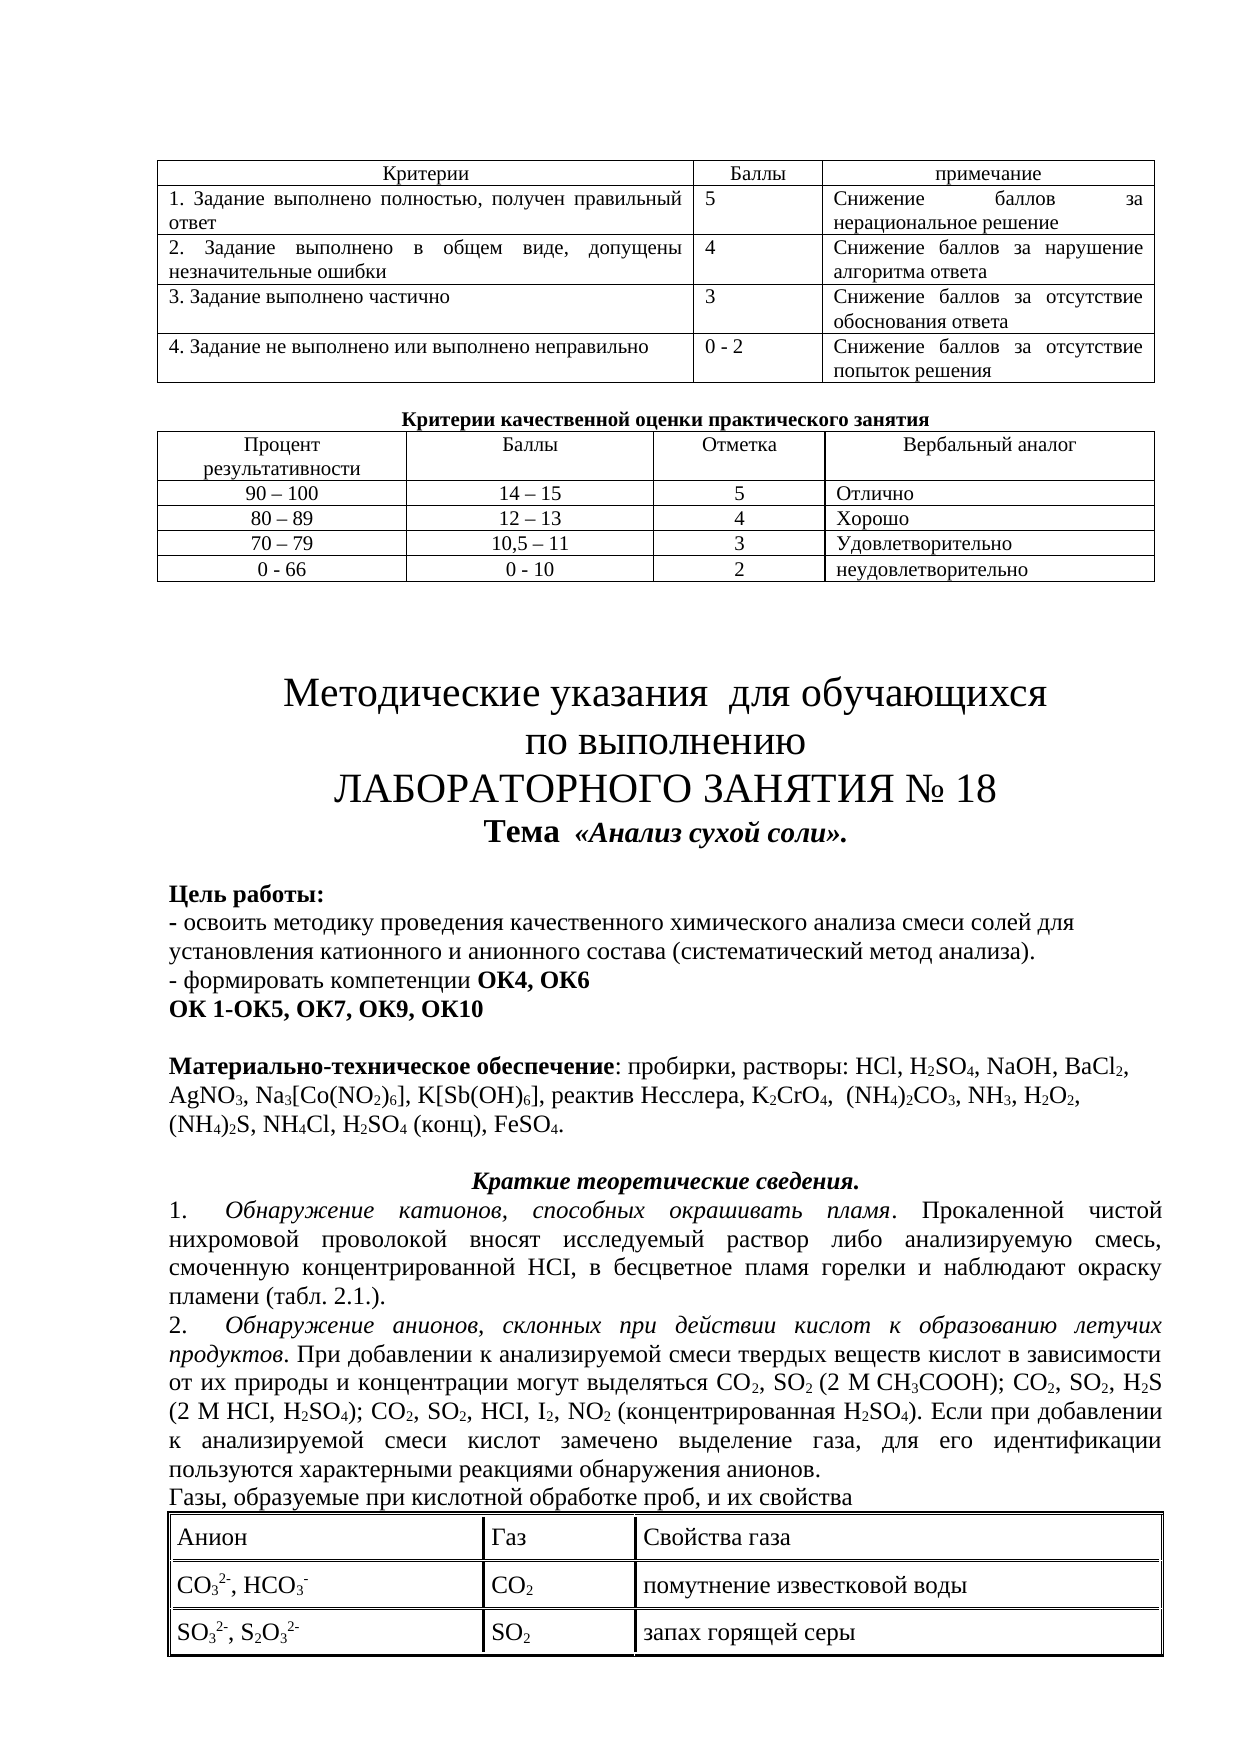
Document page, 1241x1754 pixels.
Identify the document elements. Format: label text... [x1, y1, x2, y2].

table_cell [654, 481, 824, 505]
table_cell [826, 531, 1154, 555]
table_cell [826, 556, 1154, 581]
text Тема «Анализ сухой соли». [169, 812, 1162, 850]
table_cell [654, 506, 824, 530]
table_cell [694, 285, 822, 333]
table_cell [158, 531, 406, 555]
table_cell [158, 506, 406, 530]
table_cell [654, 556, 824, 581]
text - формировать компетенции ОК4, ОК6 [169, 965, 1162, 994]
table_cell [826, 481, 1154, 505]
text Критерии качественной оценки практического занятия [169, 407, 1162, 431]
text ОК 1-ОК5, ОК7, ОК9, ОК10 [169, 994, 1162, 1022]
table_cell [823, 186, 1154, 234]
text Газы, образуемые при кислотной обработке проб, и их свойства [169, 1482, 1162, 1511]
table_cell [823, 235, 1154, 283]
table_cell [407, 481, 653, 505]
text Методические указания для обучающихся [169, 668, 1162, 716]
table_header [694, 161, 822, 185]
text Цель работы: [169, 879, 1162, 907]
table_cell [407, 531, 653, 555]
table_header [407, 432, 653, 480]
text 1. Обнаружение катионов, способных окрашивать пламя. Прокаленной чистой нихромовой проволокой вносят исследуемый раствор либо анализируемую смесь, смоченную концентрированной HCI, в бесцветное пламя горелки и наблюдают окраску пламени (табл. 2.1.). [169, 1195, 1162, 1310]
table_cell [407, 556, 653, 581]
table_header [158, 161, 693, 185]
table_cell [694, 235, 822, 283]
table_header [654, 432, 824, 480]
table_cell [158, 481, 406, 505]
text - освоить методику проведения качественного химического анализа смеси солей для установления катионного и анионного состава (систематический метод анализа). [169, 907, 1162, 965]
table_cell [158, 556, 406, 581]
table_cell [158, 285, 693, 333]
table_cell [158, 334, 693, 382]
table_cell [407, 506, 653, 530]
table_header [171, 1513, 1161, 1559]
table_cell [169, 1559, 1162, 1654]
text Материально-техническое обеспечение: пробирки, растворы: HCl, H2SO4, NaOH, BaCl2, AgNO3, Na3[Co(NO2)6], K[Sb(OH)6], реактив Несслера, K2CrO4, (NH4)2CO3, NH3, H2O2, (NH4)2S, NH4Cl, H2SO4 (конц), FeSO4. [169, 1051, 1162, 1137]
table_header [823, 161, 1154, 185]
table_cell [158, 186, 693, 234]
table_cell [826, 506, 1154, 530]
text по выполнению [169, 716, 1162, 764]
text Краткие теоретические сведения. [169, 1166, 1162, 1195]
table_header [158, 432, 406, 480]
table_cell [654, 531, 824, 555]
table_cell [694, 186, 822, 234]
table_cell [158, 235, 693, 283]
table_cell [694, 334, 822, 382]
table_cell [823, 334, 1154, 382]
text 2. Обнаружение анионов, склонных при действии кислот к образованию летучих продуктов. При добавлении к анализируемой смеси твердых веществ кислот в зависимости от их природы и концентрации могут выделяться CO2, SO2 (2 М CH3COOH); CO2, SO2, H2S (2 M HCI, H2SO4); CO2, SO2, HCI, I2, NO2 (концентрированная H2SO4). Если при добавлении к анализируемой смеси кислот замечено выделение газа, для его идентификации пользуются характерными реакциями обнаружения анионов. [169, 1310, 1162, 1482]
text ЛАБОРАТОРНОГО ЗАНЯТИЯ № 18 [169, 764, 1162, 812]
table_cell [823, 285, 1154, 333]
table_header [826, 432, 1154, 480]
